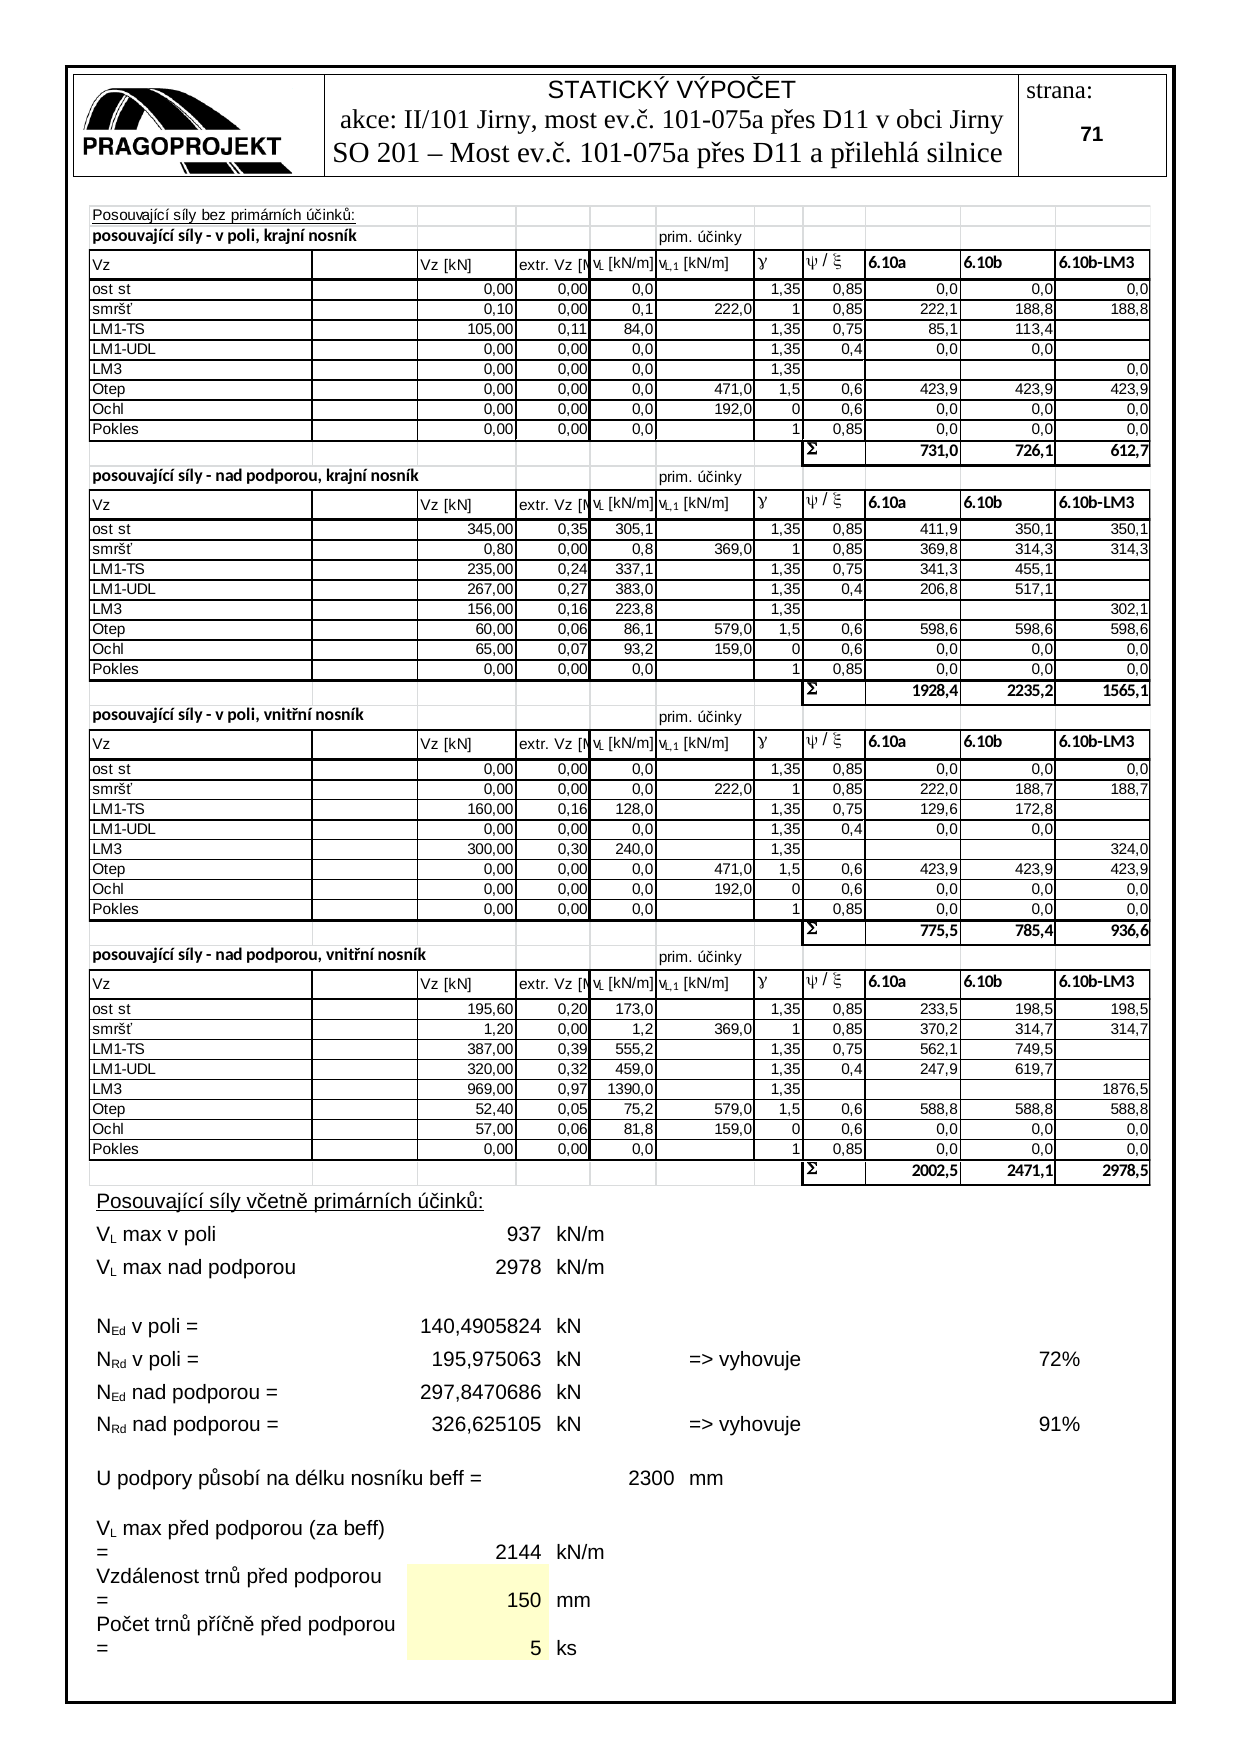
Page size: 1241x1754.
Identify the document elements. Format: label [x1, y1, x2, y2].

picture [82, 88, 293, 174]
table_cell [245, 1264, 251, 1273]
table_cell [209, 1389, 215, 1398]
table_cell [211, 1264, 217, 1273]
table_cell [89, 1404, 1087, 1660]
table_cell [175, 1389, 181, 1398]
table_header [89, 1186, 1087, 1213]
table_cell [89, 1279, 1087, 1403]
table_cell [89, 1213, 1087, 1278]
